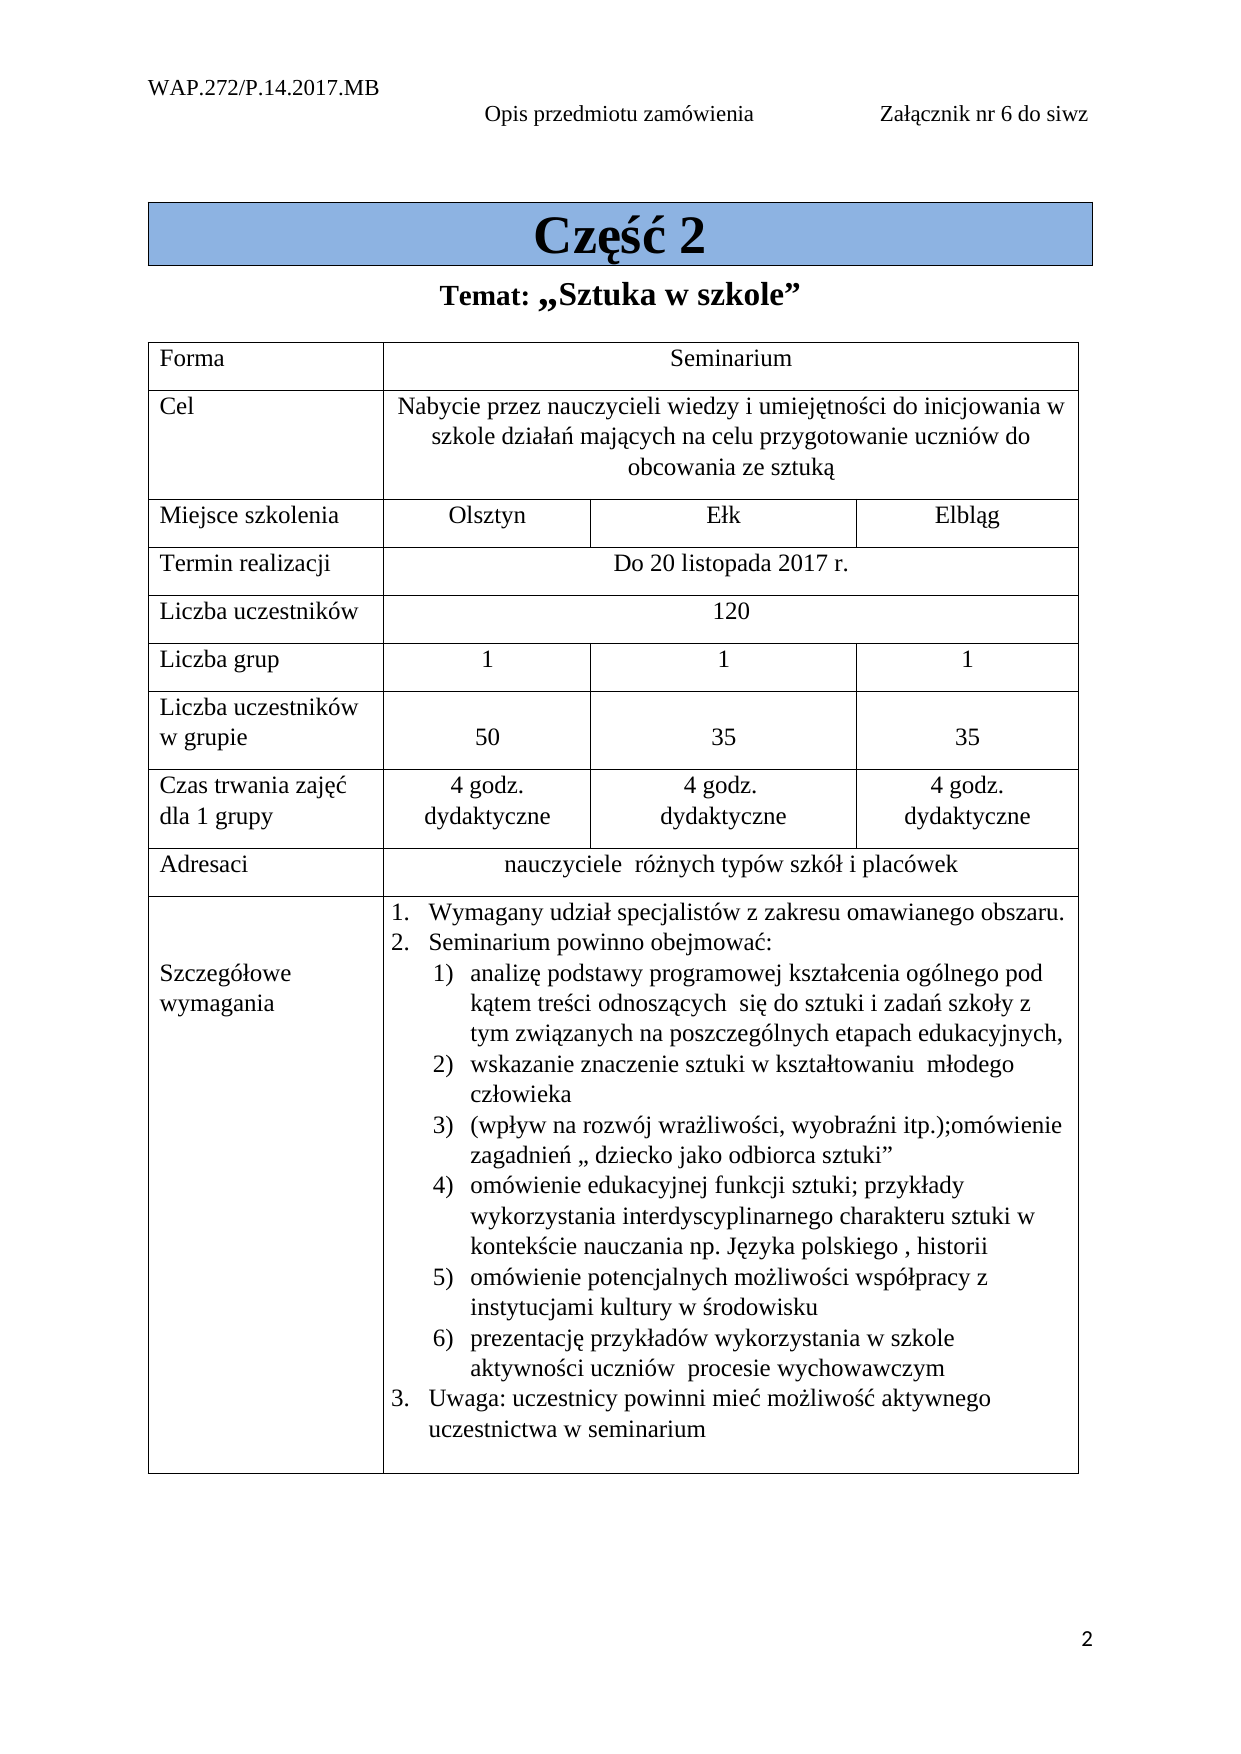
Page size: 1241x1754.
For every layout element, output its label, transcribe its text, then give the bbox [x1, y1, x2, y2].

table_cell Nabycie przez nauczycieli wiedzy i umiejętności do inicjowania w szkole działań mających na celu przygotowanie uczniów do obcowania ze sztuką [384, 391, 1078, 499]
table_cell 50 [384, 692, 590, 769]
table_cell Szczegółowe wymagania [149, 897, 383, 1473]
table_cell Wymagany udział specjalistów z zakresu omawianego obszaru. Seminarium powinno obejmować: analizę podstawy programowej kształcenia ogólnego pod kątem treści odnoszących się do sztuki i zadań szkoły z tym związanych na poszczególnych etapach edukacyjnych, wskazanie znaczenie sztuki w kształtowaniu młodego człowieka (wpływ na rozwój wrażliwości, wyobraźni itp.);omówienie zagadnień „ dziecko jako odbiorca sztuki” omówienie edukacyjnej funkcji sztuki; przykłady wykorzystania interdyscyplinarnego charakteru sztuki w kontekście nauczania np. Języka polskiego , historii omówienie potencjalnych możliwości współpracy z instytucjami kultury w środowisku prezentację przykładów wykorzystania w szkole aktywności uczniów procesie wychowawczym Uwaga: uczestnicy powinni mieć możliwość aktywnego uczestnictwa w seminarium [384, 897, 1078, 1473]
table_cell 35 [857, 692, 1078, 769]
table_cell 1 [384, 644, 590, 691]
table_cell Termin realizacji [149, 548, 383, 595]
table_cell Elbląg [857, 500, 1078, 547]
table_cell Cel [149, 391, 383, 499]
table_header Część 2 [149, 203, 1092, 265]
table_cell nauczyciele różnych typów szkół i placówek [384, 849, 1078, 896]
table_cell 4 godz. dydaktyczne [857, 770, 1078, 848]
table_cell Olsztyn [384, 500, 590, 547]
table_cell Liczba uczestników w grupie [149, 692, 383, 769]
table_cell Adresaci [149, 849, 383, 896]
table_cell 1 [857, 644, 1078, 691]
table_cell 1 [591, 644, 856, 691]
table_header Seminarium [384, 343, 1078, 390]
table_cell 120 [384, 596, 1078, 643]
table_header Forma [149, 343, 383, 390]
table_cell Miejsce szkolenia [149, 500, 383, 547]
table_cell Liczba grup [149, 644, 383, 691]
table_cell Do 20 listopada 2017 r. [384, 548, 1078, 595]
table_cell 35 [591, 692, 856, 769]
text Temat: „Sztuka w szkole” [148, 266, 1093, 314]
table_cell 4 godz. dydaktyczne [591, 770, 856, 848]
table_cell Czas trwania zajęć dla 1 grupy [149, 770, 383, 848]
table_cell 4 godz. dydaktyczne [384, 770, 590, 848]
table_cell Liczba uczestników [149, 596, 383, 643]
table_cell Ełk [591, 500, 856, 547]
